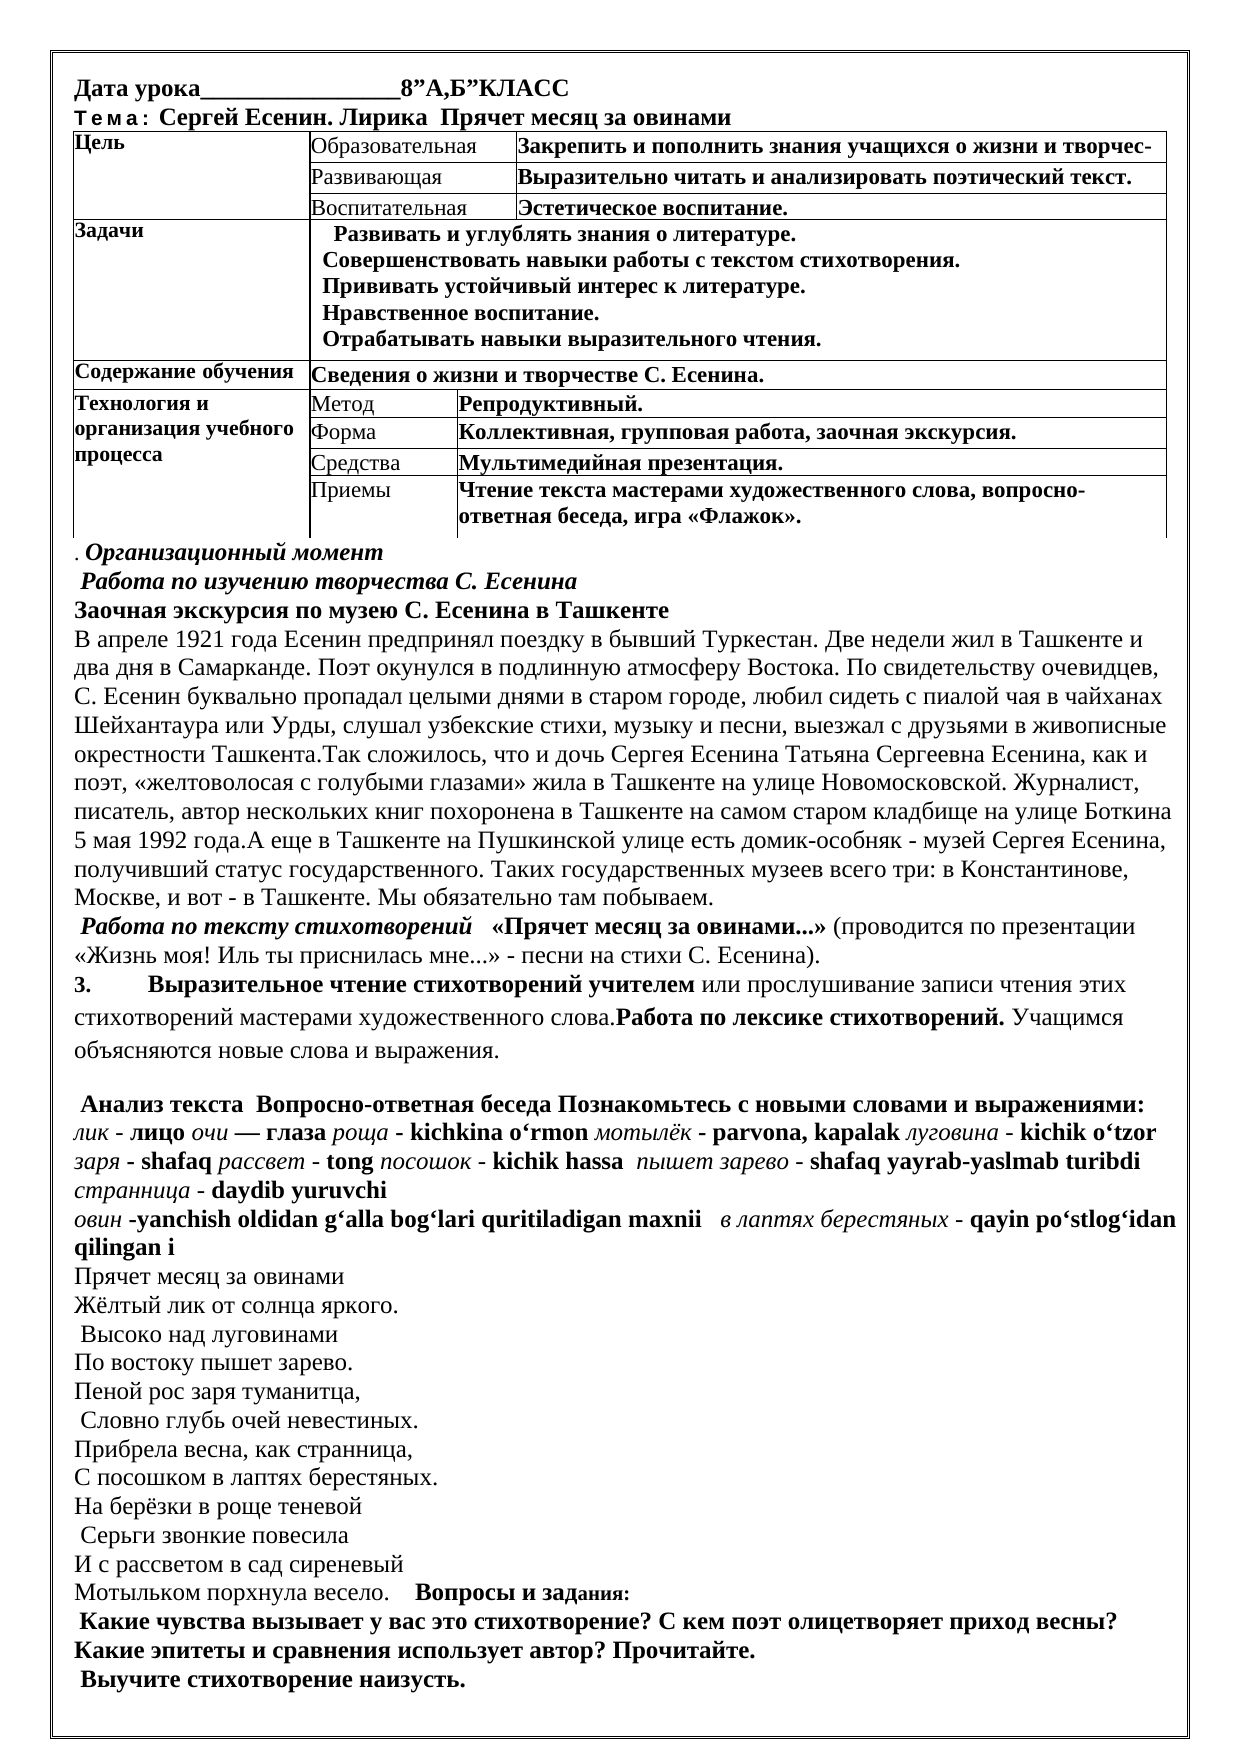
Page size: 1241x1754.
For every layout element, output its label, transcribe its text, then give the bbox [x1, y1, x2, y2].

table_cell Эстетическое воспитание. [517, 194, 1166, 219]
table_cell Средства [311, 449, 457, 475]
text Заочная экскурсия по музею С. Есенина в Ташкенте [74, 595, 1181, 624]
list Выразительное чтение стихотворений учителем или прослушивание записи чтения этих стихотворений мастерами художественного слова.Работа по лексике стихотворений. Учащимся объясняются новые слова и выражения. [74, 969, 1181, 1063]
table_cell Чтение текста мастерами художественного слова, вопросно-ответная беседа, игра «Флажок». [458, 476, 1166, 537]
text Тема: Сергей Есенин. Лирика Прячет месяц за овинами [74, 102, 1181, 131]
text Работа по изучению творчества С. Есенина [74, 566, 1181, 595]
text Пеной рос заря туманитца, [74, 1376, 1181, 1405]
text Высоко над луговинами [74, 1319, 1181, 1347]
text Прячет месяц за овинами [74, 1261, 1181, 1290]
text Какие чувства вызывает у вас это стихотворение? С кем поэт олицетворяет приход весны? Какие эпитеты и сравнения использует автор? Прочитайте. [74, 1606, 1181, 1664]
table_cell Технология и организация учебного процесса [74, 390, 309, 537]
text лик - лицо очи — глаза роща - kichkina o‘rmon мотылёк - parvona, kapalak луговина - kichik o‘tzor заря - shafaq рассвет - tong посошок - kichik hassa пышет зарево - shafaq yayrab-yaslmab turibdi странница - daydib yuruvchi [74, 1117, 1181, 1204]
text Мотыльком порхнула весело. Вопросы и задания: [74, 1577, 1181, 1606]
table_cell Приемы [311, 476, 457, 537]
table_cell Задачи [74, 220, 309, 360]
text Дата урока________________8”А,Б”КЛАСС [74, 73, 1181, 102]
table_header Закрепить и пополнить знания учащихся о жизни и творчестве С. Есенина. [517, 132, 1166, 162]
text Выучите стихотворение наизусть. [74, 1664, 1181, 1692]
text Серьги звонкие повесила [74, 1520, 1181, 1549]
table_cell Выразительно читать и анализировать поэтический текст. [517, 163, 1166, 193]
text В апреле 1921 года Есенин предпринял поездку в бывший Туркестан. Две недели жил в Ташкенте и два дня в Самарканде. Поэт окунулся в подлинную атмосферу Востока. По свидетельству очевидцев, С. Есенин буквально пропадал целыми днями в старом городе, любил сидеть с пиалой чая в чайханах Шейхантаура или Урды, слушал узбекские стихи, музыку и песни, выезжал с друзьями в живописные окрестности Ташкента.Так сложилось, что и дочь Сергея Есенина Татьяна Сергеевна Есенина, как и поэт, «желтоволосая с голубыми глазами» жила в Ташкенте на улице Новомосковской. Журналист, писатель, автор нескольких книг похоронена в Ташкенте на самом старом кладбище на улице Боткина 5 мая 1992 года.А еще в Ташкенте на Пушкинской улице есть домик-особняк - музей Сергея Есенина, получивший статус государственного. Таких государственных музеев всего три: в Константинове, Москве, и вот - в Ташкенте. Мы обязательно там побываем. [74, 624, 1181, 911]
table_cell Репродуктивный. [458, 390, 1166, 417]
text Словно глубь очей невестиных. [74, 1405, 1181, 1434]
table_cell Форма [311, 418, 457, 448]
text Прибрела весна, как странница, [74, 1434, 1181, 1462]
table_cell Содержание обучения [74, 361, 309, 389]
text По востоку пышет зарево. [74, 1347, 1181, 1376]
table_cell Коллективная, групповая работа, заочная экскурсия. [458, 418, 1166, 448]
table_cell Развивающая [311, 163, 516, 193]
text Работа по тексту стихотворений «Прячет месяц за овинами...» (проводится по презентации «Жизнь моя! Иль ты приснилась мне...» - песни на стихи С. Есенина). [74, 911, 1181, 969]
text Жёлтый лик от солнца яркого. [74, 1290, 1181, 1319]
table_cell Мультимедийная презентация. [458, 449, 1166, 475]
text Анализ текста Вопросно-ответная беседа Познакомьтесь с новыми словами и выражениями: [74, 1089, 1181, 1117]
text На берёзки в роще теневой [74, 1491, 1181, 1520]
table_header Цель [74, 132, 309, 219]
text . Организационный момент [74, 537, 1181, 566]
table_cell Метод [311, 390, 457, 417]
table_cell Развивать и углублять знания о литературе. Совершенствовать навыки работы с текстом стихотворения. Прививать устойчивый интерес к литературе. Нравственное воспитание. Отрабатывать навыки выразительного чтения. [311, 220, 1166, 360]
table_cell Воспитательная [311, 194, 516, 219]
text С посошком в лаптях берестяных. [74, 1462, 1181, 1491]
table_header Образовательная [311, 132, 516, 162]
text овин -yanchish oldidan g‘alla bog‘lari quritiladigan maxnii в лаптях берестяных - qayin po‘stlog‘idan qilingan i [74, 1204, 1181, 1261]
text И с рассветом в сад сиреневый [74, 1549, 1181, 1577]
table_cell Сведения о жизни и творчестве С. Есенина. [311, 361, 1166, 389]
